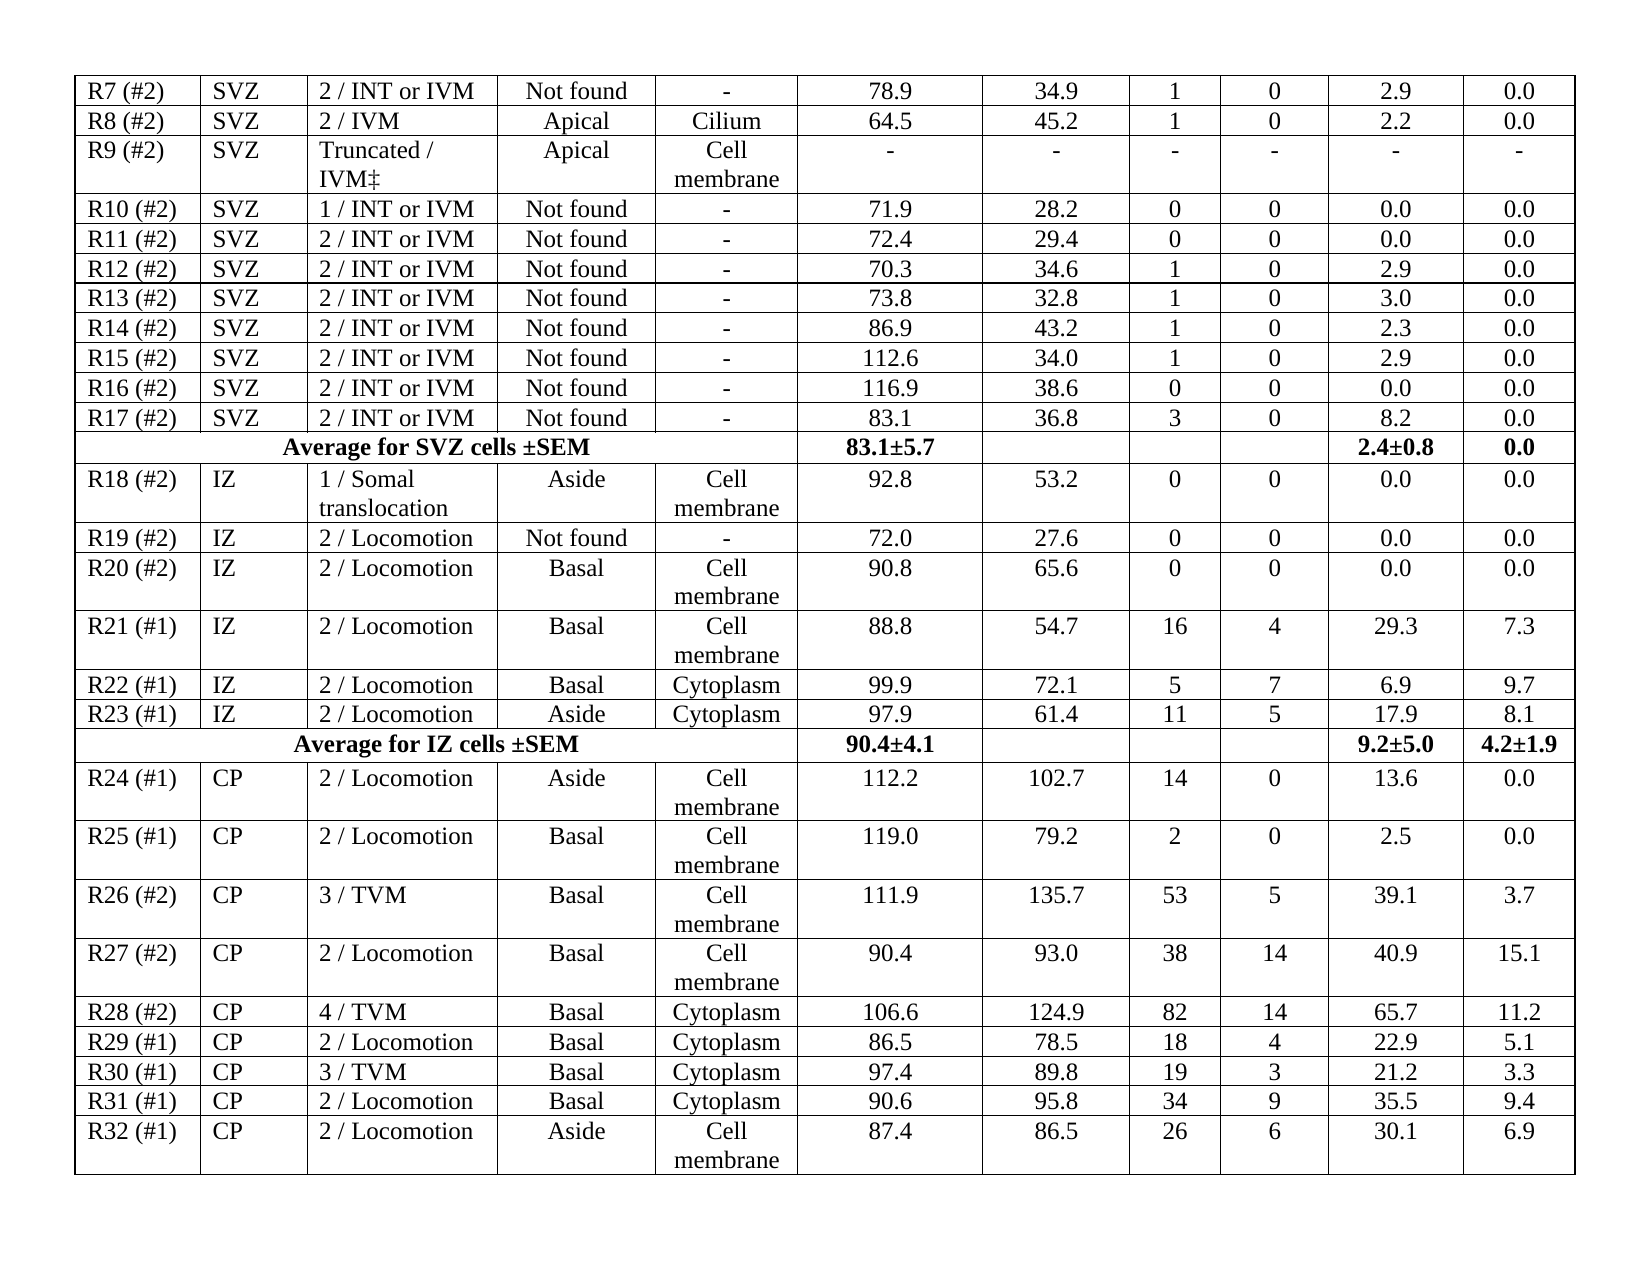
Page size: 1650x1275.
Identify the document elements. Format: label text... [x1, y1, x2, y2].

table_cell 0 [1221, 523, 1328, 552]
table_cell Not found [498, 343, 655, 372]
table_cell 97.9 [798, 700, 982, 728]
table_cell 0.0 [1464, 432, 1574, 463]
table_cell 4.2±1.9 [1464, 729, 1574, 762]
table_cell SVZ [201, 194, 307, 223]
table_cell R7 (#2) [76, 76, 200, 105]
table_cell 2 / Locomotion [308, 1027, 497, 1056]
table_cell 93.0 [983, 939, 1129, 996]
table_cell SVZ [201, 254, 307, 282]
table_cell [1221, 729, 1328, 762]
table_cell 17.9 [1329, 700, 1463, 728]
table_cell 6.9 [1464, 1116, 1574, 1174]
table_cell 34.0 [983, 343, 1129, 372]
table_cell [1130, 432, 1220, 463]
table_cell 16 [1130, 611, 1220, 669]
table_cell CP [201, 1116, 307, 1174]
table_cell 6 [1221, 1116, 1328, 1174]
table_cell 2 / INT or IVM [308, 343, 497, 372]
table_cell 0.0 [1329, 373, 1463, 402]
table_cell R30 (#1) [76, 1057, 200, 1085]
table_cell 9.7 [1464, 670, 1574, 698]
table_cell 106.6 [798, 997, 982, 1026]
table_cell R29 (#1) [76, 1027, 200, 1056]
table_cell 1 / INT or IVM [308, 194, 497, 223]
table_cell 2 / Locomotion [308, 523, 497, 552]
table_cell 18 [1130, 1027, 1220, 1056]
table_cell Truncated / IVM‡ [308, 136, 497, 193]
table_cell 35.5 [1329, 1086, 1463, 1115]
table_cell - [656, 523, 797, 552]
table_cell 0.0 [1329, 553, 1463, 610]
table_cell 2 / INT or IVM [308, 373, 497, 402]
table_cell 0.0 [1464, 821, 1574, 879]
table_cell Average for SVZ cells ±SEM [76, 432, 797, 463]
table_cell Cell membrane [656, 880, 797, 937]
table_cell CP [201, 880, 307, 937]
table_cell 43.2 [983, 313, 1129, 342]
table_cell Basal [498, 670, 655, 698]
table_cell Not found [498, 224, 655, 253]
table_cell 45.2 [983, 106, 1129, 134]
table_cell CP [201, 821, 307, 879]
table_cell 65.7 [1329, 997, 1463, 1026]
table_cell Not found [498, 254, 655, 282]
table_cell 124.9 [983, 997, 1129, 1026]
table_cell 86.5 [983, 1116, 1129, 1174]
table_cell 2 / INT or IVM [308, 76, 497, 105]
table_cell 26 [1130, 1116, 1220, 1174]
table_cell R23 (#1) [76, 700, 200, 728]
table_cell Cytoplasm [656, 1027, 797, 1056]
table_cell 14 [1221, 997, 1328, 1026]
table_cell 0 [1221, 106, 1328, 134]
table_cell - [656, 254, 797, 282]
table_cell 2 / INT or IVM [308, 254, 497, 282]
table_cell R32 (#1) [76, 1116, 200, 1174]
table_cell 28.2 [983, 194, 1129, 223]
table_cell R22 (#1) [76, 670, 200, 698]
table_cell - [1130, 136, 1220, 193]
table_cell Cytoplasm [656, 1086, 797, 1115]
table_cell IZ [201, 523, 307, 552]
table_cell 2 / Locomotion [308, 763, 497, 820]
table_cell Cell membrane [656, 821, 797, 879]
table_cell 90.6 [798, 1086, 982, 1115]
table_cell 0.0 [1329, 194, 1463, 223]
table_cell 2 / IVM [308, 106, 497, 134]
table_cell 116.9 [798, 373, 982, 402]
table_cell R17 (#2) [76, 403, 200, 431]
table_cell 2 / INT or IVM [308, 313, 497, 342]
table_cell Not found [498, 313, 655, 342]
table_cell 8.1 [1464, 700, 1574, 728]
table_cell Not found [498, 523, 655, 552]
table_cell SVZ [201, 76, 307, 105]
table_cell 119.0 [798, 821, 982, 879]
table_cell 4 / TVM [308, 997, 497, 1026]
table_cell 21.2 [1329, 1057, 1463, 1085]
table_cell 8.2 [1329, 403, 1463, 431]
table_cell Cell membrane [656, 1116, 797, 1174]
table_cell R11 (#2) [76, 224, 200, 253]
table_cell Aside [498, 464, 655, 522]
table_cell CP [201, 997, 307, 1026]
table_cell IZ [201, 700, 307, 728]
table_cell R10 (#2) [76, 194, 200, 223]
table_cell 86.5 [798, 1027, 982, 1056]
table_cell Not found [498, 194, 655, 223]
table_cell 2 [1130, 821, 1220, 879]
table_cell 22.9 [1329, 1027, 1463, 1056]
table_cell SVZ [201, 224, 307, 253]
table_cell R9 (#2) [76, 136, 200, 193]
table_cell 0.0 [1464, 343, 1574, 372]
table_cell 0 [1221, 284, 1328, 312]
table_cell 1 [1130, 76, 1220, 105]
table_cell 64.5 [798, 106, 982, 134]
table_cell 72.4 [798, 224, 982, 253]
table_cell 0.0 [1464, 313, 1574, 342]
table_cell - [983, 136, 1129, 193]
table_cell 3.0 [1329, 284, 1463, 312]
table_cell R15 (#2) [76, 343, 200, 372]
table_cell - [656, 373, 797, 402]
table_cell R16 (#2) [76, 373, 200, 402]
table_cell Basal [498, 939, 655, 996]
table_cell R28 (#2) [76, 997, 200, 1026]
table_cell 2.4±0.8 [1329, 432, 1463, 463]
table_cell 0.0 [1464, 523, 1574, 552]
table_cell 72.0 [798, 523, 982, 552]
table_cell Apical [498, 106, 655, 134]
table_cell 34.6 [983, 254, 1129, 282]
table_cell Basal [498, 1057, 655, 1085]
table_cell 5 [1221, 700, 1328, 728]
table_cell Basal [498, 880, 655, 937]
table_cell [983, 729, 1129, 762]
table_cell 99.9 [798, 670, 982, 698]
table_cell 54.7 [983, 611, 1129, 669]
table_cell 78.9 [798, 76, 982, 105]
table_cell R14 (#2) [76, 313, 200, 342]
table_cell - [656, 403, 797, 431]
table_cell 2 / Locomotion [308, 821, 497, 879]
table_cell [1130, 729, 1220, 762]
table_cell 73.8 [798, 284, 982, 312]
table_cell 70.3 [798, 254, 982, 282]
table_cell 135.7 [983, 880, 1129, 937]
table_cell 2 / Locomotion [308, 553, 497, 610]
table_cell 2 / INT or IVM [308, 224, 497, 253]
table_cell 0 [1221, 821, 1328, 879]
table_cell 2.9 [1329, 76, 1463, 105]
table_cell 1 [1130, 106, 1220, 134]
table_cell 0.0 [1329, 224, 1463, 253]
table_cell 0 [1130, 373, 1220, 402]
table_cell 0.0 [1464, 553, 1574, 610]
table_cell 3.3 [1464, 1057, 1574, 1085]
table_cell 0 [1221, 403, 1328, 431]
table_cell 78.5 [983, 1027, 1129, 1056]
table_cell R26 (#2) [76, 880, 200, 937]
table_cell Basal [498, 611, 655, 669]
table_cell 2.3 [1329, 313, 1463, 342]
table_cell Basal [498, 1027, 655, 1056]
table_cell 111.9 [798, 880, 982, 937]
table_cell 0 [1130, 224, 1220, 253]
table_cell 88.8 [798, 611, 982, 669]
table_cell 3.7 [1464, 880, 1574, 937]
table_cell 2 / Locomotion [308, 670, 497, 698]
table_cell 2.9 [1329, 343, 1463, 372]
table_cell CP [201, 1027, 307, 1056]
table_cell Cytoplasm [656, 670, 797, 698]
table_cell 5.1 [1464, 1027, 1574, 1056]
table_cell 90.4±4.1 [798, 729, 982, 762]
table_cell 7.3 [1464, 611, 1574, 669]
table_cell 40.9 [1329, 939, 1463, 996]
table_cell 0 [1130, 553, 1220, 610]
table_cell - [656, 76, 797, 105]
table_cell Basal [498, 997, 655, 1026]
table_cell 86.9 [798, 313, 982, 342]
table_cell 2.9 [1329, 254, 1463, 282]
table_cell 71.9 [798, 194, 982, 223]
table_cell - [1464, 136, 1574, 193]
table_cell CP [201, 1057, 307, 1085]
table_cell 0.0 [1464, 284, 1574, 312]
table_cell 9.4 [1464, 1086, 1574, 1115]
table_cell Cilium [656, 106, 797, 134]
table_cell 3 [1130, 403, 1220, 431]
table_cell - [1221, 136, 1328, 193]
table_cell 4 [1221, 611, 1328, 669]
table_cell 27.6 [983, 523, 1129, 552]
table_cell 3 / TVM [308, 1057, 497, 1085]
table_cell R8 (#2) [76, 106, 200, 134]
table_cell 72.1 [983, 670, 1129, 698]
table_cell 0 [1221, 464, 1328, 522]
table_cell - [1329, 136, 1463, 193]
table_cell 97.4 [798, 1057, 982, 1085]
table_cell 0.0 [1464, 76, 1574, 105]
table_cell Apical [498, 136, 655, 193]
table_cell 83.1 [798, 403, 982, 431]
table_cell 92.8 [798, 464, 982, 522]
table_cell R19 (#2) [76, 523, 200, 552]
table_cell Cell membrane [656, 939, 797, 996]
table_cell 19 [1130, 1057, 1220, 1085]
table_cell 0.0 [1464, 224, 1574, 253]
table_cell R13 (#2) [76, 284, 200, 312]
table_cell 1 [1130, 343, 1220, 372]
table_cell 0.0 [1329, 464, 1463, 522]
table_cell 0.0 [1464, 763, 1574, 820]
table_cell SVZ [201, 313, 307, 342]
table_cell Cytoplasm [656, 700, 797, 728]
table_cell 9 [1221, 1086, 1328, 1115]
table_cell 13.6 [1329, 763, 1463, 820]
table_cell 11 [1130, 700, 1220, 728]
table_cell 4 [1221, 1027, 1328, 1056]
table_cell 30.1 [1329, 1116, 1463, 1174]
table_cell 2.2 [1329, 106, 1463, 134]
table_cell SVZ [201, 284, 307, 312]
table_cell 2 / INT or IVM [308, 403, 497, 431]
table_cell 87.4 [798, 1116, 982, 1174]
table_cell Not found [498, 403, 655, 431]
table_cell SVZ [201, 106, 307, 134]
table_cell 0 [1221, 254, 1328, 282]
table_cell 0 [1221, 224, 1328, 253]
table_cell Aside [498, 1116, 655, 1174]
table_cell 34.9 [983, 76, 1129, 105]
table_cell 2 / Locomotion [308, 700, 497, 728]
table_cell 0 [1221, 194, 1328, 223]
table_cell 82 [1130, 997, 1220, 1026]
table_cell 0.0 [1329, 523, 1463, 552]
table_cell 5 [1221, 880, 1328, 937]
table_cell 2 / Locomotion [308, 611, 497, 669]
table_cell SVZ [201, 403, 307, 431]
table_cell 0 [1130, 523, 1220, 552]
table_cell 95.8 [983, 1086, 1129, 1115]
table_cell 0.0 [1464, 403, 1574, 431]
table_cell 112.2 [798, 763, 982, 820]
table_cell 6.9 [1329, 670, 1463, 698]
table_cell 2.5 [1329, 821, 1463, 879]
table_cell 5 [1130, 670, 1220, 698]
table_cell Cell membrane [656, 553, 797, 610]
table_cell [1221, 432, 1328, 463]
table_cell Aside [498, 763, 655, 820]
table_cell R20 (#2) [76, 553, 200, 610]
table_cell 65.6 [983, 553, 1129, 610]
table_cell 0.0 [1464, 194, 1574, 223]
table_cell Cytoplasm [656, 997, 797, 1026]
table_cell 90.8 [798, 553, 982, 610]
table_cell Average for IZ cells ±SEM [76, 729, 797, 762]
table_cell 0 [1221, 343, 1328, 372]
table_cell 2 / Locomotion [308, 939, 497, 996]
table_cell SVZ [201, 136, 307, 193]
table_cell 0 [1221, 763, 1328, 820]
table_cell 9.2±5.0 [1329, 729, 1463, 762]
table_cell Cell membrane [656, 611, 797, 669]
table_cell R18 (#2) [76, 464, 200, 522]
table_cell 0 [1221, 313, 1328, 342]
table_cell Cell membrane [656, 136, 797, 193]
table_cell IZ [201, 464, 307, 522]
table_cell Cell membrane [656, 464, 797, 522]
table_cell Aside [498, 700, 655, 728]
table_cell 53.2 [983, 464, 1129, 522]
table_cell 14 [1130, 763, 1220, 820]
table_cell R25 (#1) [76, 821, 200, 879]
table_cell Basal [498, 553, 655, 610]
table_cell R12 (#2) [76, 254, 200, 282]
table_cell R27 (#2) [76, 939, 200, 996]
table_cell SVZ [201, 373, 307, 402]
table_cell Basal [498, 1086, 655, 1115]
table_cell 89.8 [983, 1057, 1129, 1085]
table_cell 1 [1130, 254, 1220, 282]
table_cell - [798, 136, 982, 193]
table_cell - [656, 313, 797, 342]
table_cell 2 / Locomotion [308, 1086, 497, 1115]
table_cell 79.2 [983, 821, 1129, 879]
table_cell 15.1 [1464, 939, 1574, 996]
table_cell R31 (#1) [76, 1086, 200, 1115]
table_cell 36.8 [983, 403, 1129, 431]
table_cell 3 [1221, 1057, 1328, 1085]
table_cell Basal [498, 821, 655, 879]
table_cell 0 [1130, 464, 1220, 522]
table_cell 38 [1130, 939, 1220, 996]
table_cell 61.4 [983, 700, 1129, 728]
table_cell [983, 432, 1129, 463]
table_cell Cytoplasm [656, 1057, 797, 1085]
table_cell 90.4 [798, 939, 982, 996]
table_cell 0 [1221, 553, 1328, 610]
table_cell 53 [1130, 880, 1220, 937]
table_cell 39.1 [1329, 880, 1463, 937]
table_cell CP [201, 1086, 307, 1115]
table_cell SVZ [201, 343, 307, 372]
table_cell CP [201, 939, 307, 996]
table_cell Cell membrane [656, 763, 797, 820]
table_cell 112.6 [798, 343, 982, 372]
table_cell CP [201, 763, 307, 820]
table_cell 0.0 [1464, 254, 1574, 282]
table_cell 0 [1130, 194, 1220, 223]
table_cell IZ [201, 553, 307, 610]
table_cell IZ [201, 670, 307, 698]
table_cell 0.0 [1464, 373, 1574, 402]
table_cell 34 [1130, 1086, 1220, 1115]
table_cell 1 [1130, 284, 1220, 312]
table_cell - [656, 284, 797, 312]
table_cell 29.4 [983, 224, 1129, 253]
table_cell - [656, 343, 797, 372]
table_cell 3 / TVM [308, 880, 497, 937]
table_cell 0.0 [1464, 464, 1574, 522]
table_cell 29.3 [1329, 611, 1463, 669]
table_cell - [656, 224, 797, 253]
table_cell 1 / Somal translocation [308, 464, 497, 522]
table_cell 38.6 [983, 373, 1129, 402]
table_cell 0.0 [1464, 106, 1574, 134]
table_cell 83.1±5.7 [798, 432, 982, 463]
table_cell 1 [1130, 313, 1220, 342]
table_cell R24 (#1) [76, 763, 200, 820]
table_cell R21 (#1) [76, 611, 200, 669]
table_cell Not found [498, 373, 655, 402]
table_cell - [656, 194, 797, 223]
table_cell 11.2 [1464, 997, 1574, 1026]
table_cell Not found [498, 76, 655, 105]
table_cell 2 / Locomotion [308, 1116, 497, 1174]
table_cell 102.7 [983, 763, 1129, 820]
table_cell 0 [1221, 373, 1328, 402]
table_cell 0 [1221, 76, 1328, 105]
table_cell Not found [498, 284, 655, 312]
table_cell 14 [1221, 939, 1328, 996]
table_cell 32.8 [983, 284, 1129, 312]
table_cell IZ [201, 611, 307, 669]
table_cell 7 [1221, 670, 1328, 698]
table_cell 2 / INT or IVM [308, 284, 497, 312]
